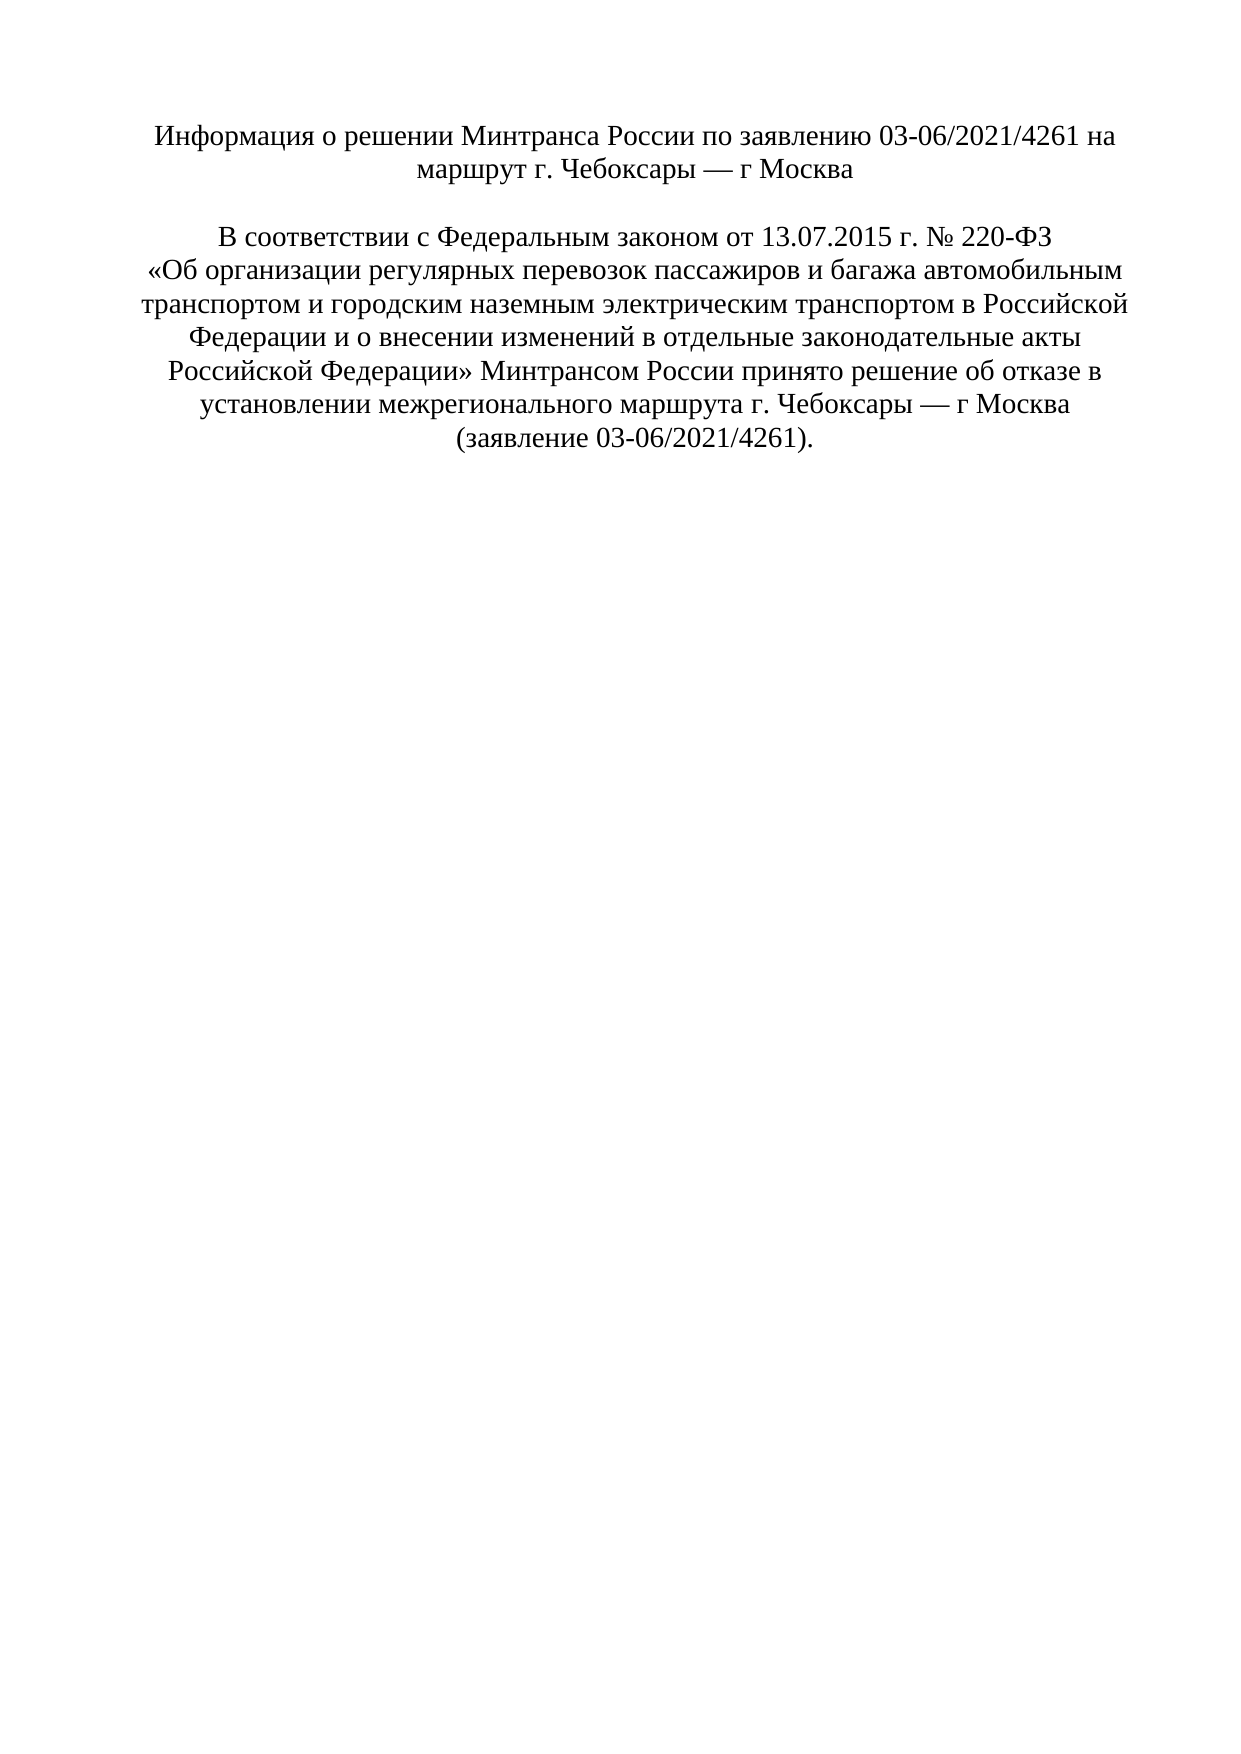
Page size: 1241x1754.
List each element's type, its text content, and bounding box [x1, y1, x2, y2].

text Информация о решении Минтранса России по заявлению 03-06/2021/4261 на маршрут г. Чебоксары — г Москва [118, 118, 1152, 185]
text (заявление 03-06/2021/4261). [118, 420, 1152, 453]
text В соответствии с Федеральным законом от 13.07.2015 г. № 220-ФЗ «Об организации регулярных перевозок пассажиров и багажа автомобильным транспортом и городским наземным электрическим транспортом в Российской Федерации и о внесении изменений в отдельные законодательные акты Российской Федерации» Минтрансом России принято решение об отказе в установлении межрегионального маршрута г. Чебоксары — г Москва [118, 219, 1152, 420]
